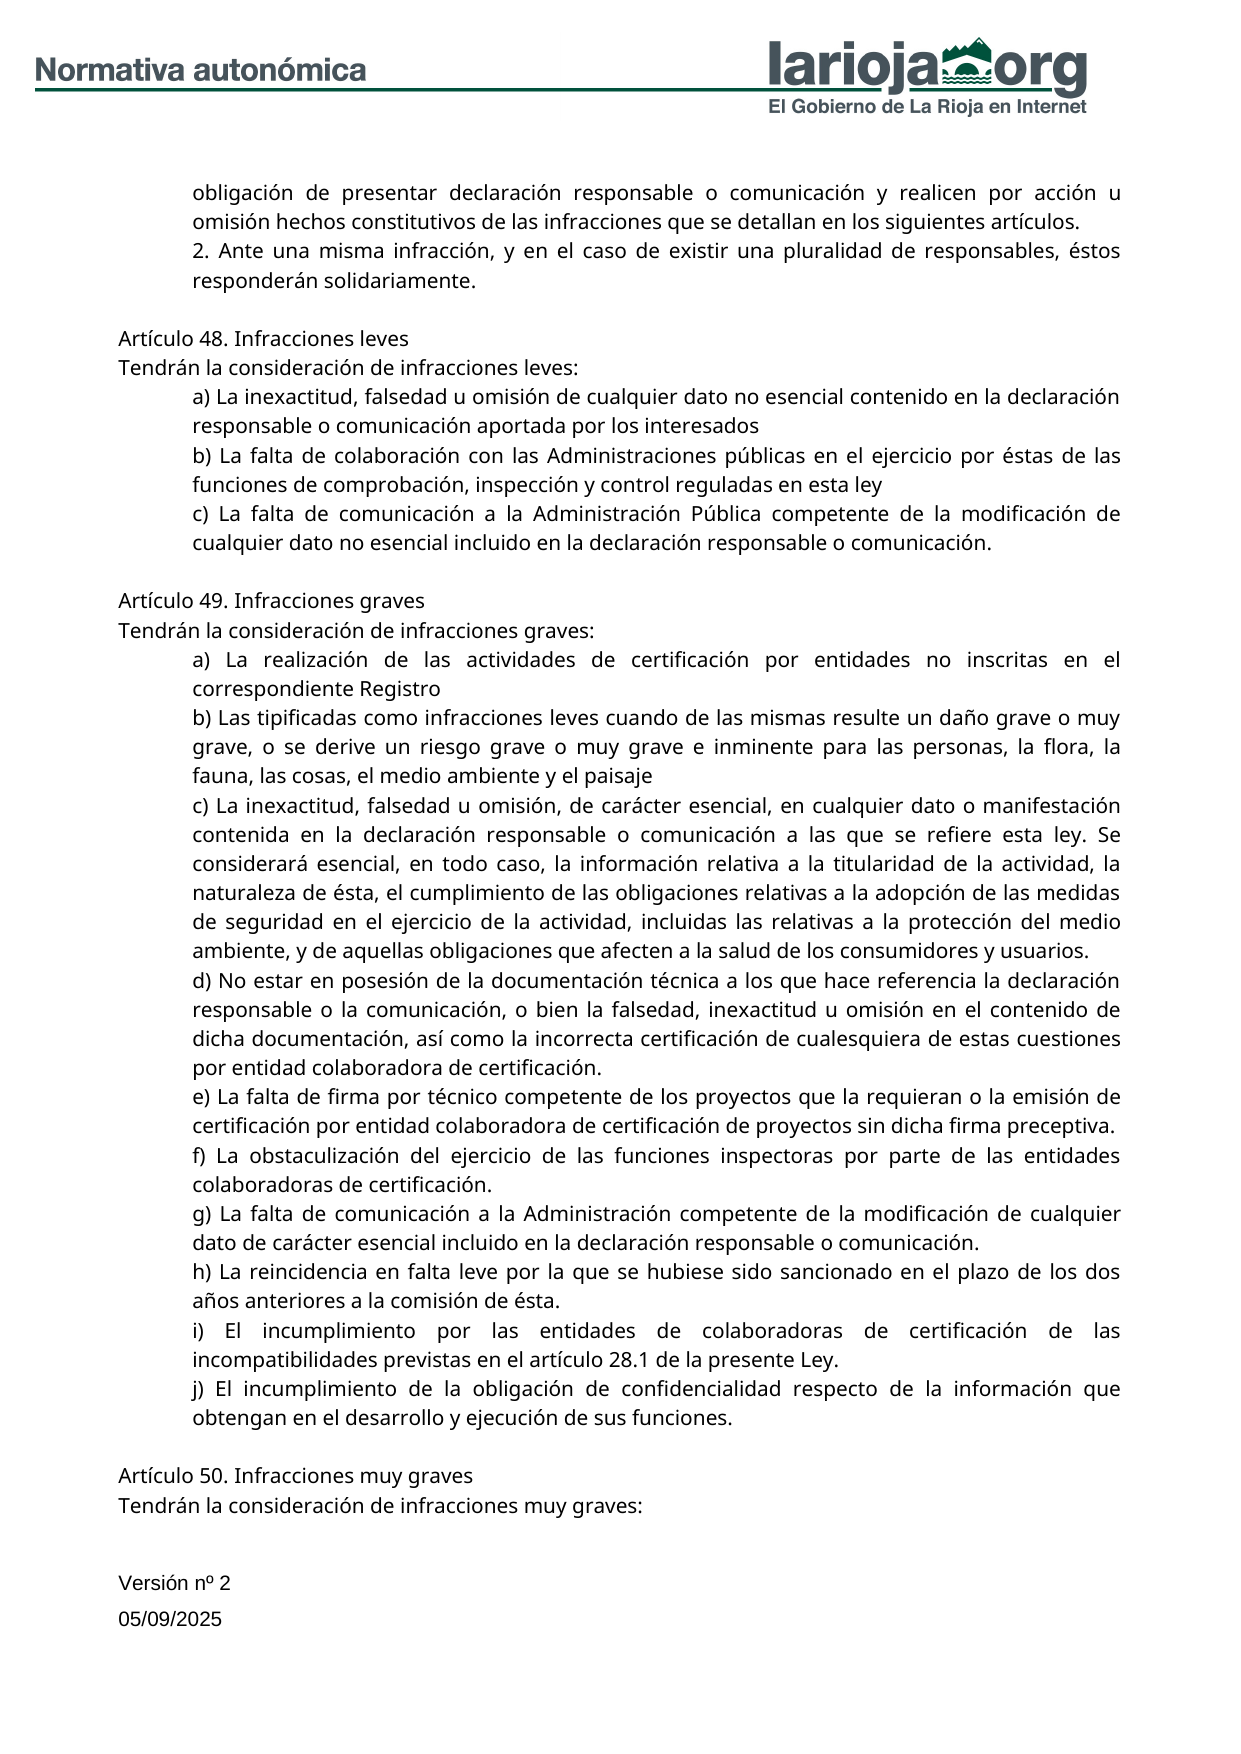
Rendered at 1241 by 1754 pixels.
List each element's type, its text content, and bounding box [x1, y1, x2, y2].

list Infracciones leves [118, 323, 1122, 352]
text b) Las tipificadas como infracciones leves cuando de las mismas resulte un daño grave o muy grave, o se derive un riesgo grave o muy grave e inminente para las personas, la flora, la fauna, las cosas, el medio ambiente y el paisaje [192, 702, 1122, 790]
text e) La falta de firma por técnico competente de los proyectos que la requieran o la emisión de certificación por entidad colaboradora de certificación de proyectos sin dicha firma preceptiva. [192, 1081, 1122, 1140]
text b) La falta de colaboración con las Administraciones públicas en el ejercicio por éstas de las funciones de comprobación, inspección y control reguladas en esta ley [192, 440, 1122, 498]
text c) La falta de comunicación a la Administración Pública competente de la modificación de cualquier dato no esencial incluido en la declaración responsable o comunicación. [192, 498, 1122, 556]
text Tendrán la consideración de infracciones muy graves: [118, 1490, 1122, 1519]
text 2. Ante una misma infracción, y en el caso de existir una pluralidad de responsables, éstos responderán solidariamente. [192, 236, 1122, 294]
text a) La inexactitud, falsedad u omisión de cualquier dato no esencial contenido en la declaración responsable o comunicación aportada por los interesados [192, 381, 1122, 440]
text c) La inexactitud, falsedad u omisión, de carácter esencial, en cualquier dato o manifestación contenida en la declaración responsable o comunicación a las que se refiere esta ley. Se considerará esencial, en todo caso, la información relativa a la titularidad de la actividad, la naturaleza de ésta, el cumplimiento de las obligaciones relativas a la adopción de las medidas de seguridad en el ejercicio de la actividad, incluidas las relativas a la protección del medio ambiente, y de aquellas obligaciones que afecten a la salud de los consumidores y usuarios. [192, 790, 1122, 965]
picture [31, 32, 1091, 121]
list Infracciones graves [118, 586, 1122, 615]
text i) El incumplimiento por las entidades de colaboradoras de certificación de las incompatibilidades previstas en el artículo 28.1 de la presente Ley. [192, 1315, 1122, 1373]
text Tendrán la consideración de infracciones leves: [118, 352, 1122, 381]
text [192, 177, 1122, 236]
text g) La falta de comunicación a la Administración competente de la modificación de cualquier dato de carácter esencial incluido en la declaración responsable o comunicación. [192, 1198, 1122, 1256]
text a) La realización de las actividades de certificación por entidades no inscritas en el correspondiente Registro [192, 644, 1122, 702]
text j) El incumplimiento de la obligación de confidencialidad respecto de la información que obtengan en el desarrollo y ejecución de sus funciones. [192, 1373, 1122, 1431]
text Tendrán la consideración de infracciones graves: [118, 615, 1122, 644]
text d) No estar en posesión de la documentación técnica a los que hace referencia la declaración responsable o la comunicación, o bien la falsedad, inexactitud u omisión en el contenido de dicha documentación, así como la incorrecta certificación de cualesquiera de estas cuestiones por entidad colaboradora de certificación. [192, 965, 1122, 1081]
list Infracciones muy graves [118, 1461, 1122, 1490]
text h) La reincidencia en falta leve por la que se hubiese sido sancionado en el plazo de los dos años anteriores a la comisión de ésta. [192, 1256, 1122, 1315]
text f) La obstaculización del ejercicio de las funciones inspectoras por parte de las entidades colaboradoras de certificación. [192, 1140, 1122, 1198]
